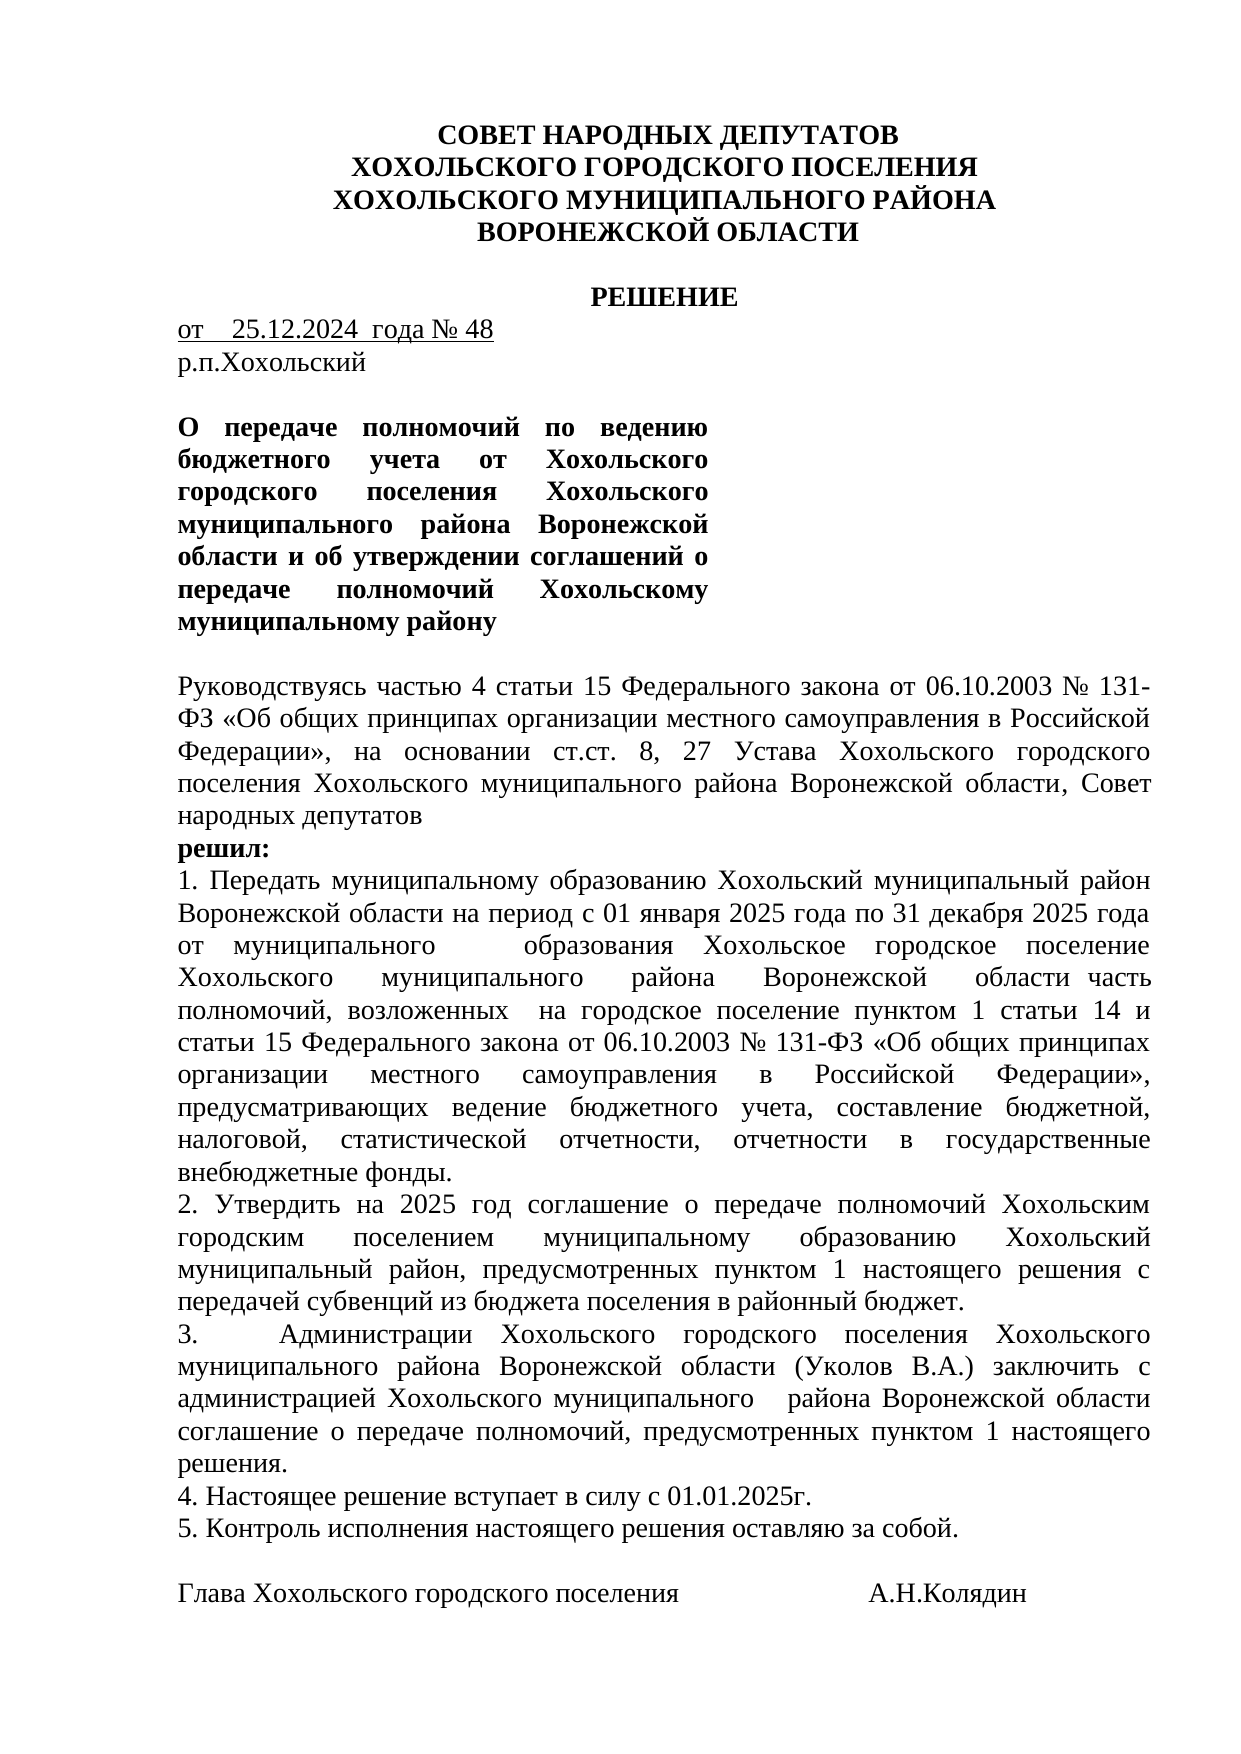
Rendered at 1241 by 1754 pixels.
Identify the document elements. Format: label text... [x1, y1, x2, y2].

text р.п.Хохольский [177, 345, 1152, 377]
text 1. Передать муниципальному образованию Хохольский муниципальный район Воронежской области на период с 01 января 2025 года по 31 декабря 2025 года от муниципального образования Хохольское городское поселение Хохольского муниципального района Воронежской области часть полномочий, возложенных на городское поселение пунктом 1 статьи 14 и статьи 15 Федерального закона от 06.10.2003 № 131-ФЗ «Об общих принципах организации местного самоуправления в Российской Федерации», предусматривающих ведение бюджетного учета, составление бюджетной, налоговой, статистической отчетности, отчетности в государственные внебюджетные фонды. [177, 863, 1152, 1187]
text решил: [177, 831, 1152, 863]
title ХОХОЛЬСКОГО ГОРОДСКОГО ПОСЕЛЕНИЯ [177, 151, 1152, 183]
text 3. Администрации Хохольского городского поселения Хохольского муниципального района Воронежской области (Уколов В.А.) заключить с администрацией Хохольского муниципального района Воронежской области соглашение о передаче полномочий, предусмотренных пунктом 1 настоящего решения. [177, 1317, 1152, 1479]
title СОВЕТ НАРОДНЫХ ДЕПУТАТОВ [177, 118, 1152, 151]
text ХОХОЛЬСКОГО МУНИЦИПАЛЬНОГО РАЙОНА [177, 183, 1152, 215]
text Руководствуясь частью 4 статьи 15 Федерального закона от 06.10.2003 № 131-ФЗ «Об общих принципах организации местного самоуправления в Российской Федерации», на основании ст.ст. 8, 27 Устава Хохольского городского поселения Хохольского муниципального района Воронежской области, Совет народных депутатов [177, 669, 1152, 831]
text 4. Настоящее решение вступает в силу с 01.01.2025г. [177, 1479, 1152, 1511]
text ВОРОНЕЖСКОЙ ОБЛАСТИ [177, 215, 1152, 248]
text РЕШЕНИЕ [177, 280, 1152, 312]
text Глава Хохольского городского поселения А.Н.Колядин [177, 1576, 1152, 1608]
text 2. Утвердить на 2025 год соглашение о передаче полномочий Хохольским городским поселением муниципальному образованию Хохольский муниципальный район, предусмотренных пунктом 1 настоящего решения с передачей субвенций из бюджета поселения в районный бюджет. [177, 1187, 1152, 1317]
subtitle от 25.12.2024 года № 48 [177, 312, 1152, 345]
text О передаче полномочий по ведению бюджетного учета от Хохольского городского поселения Хохольского муниципального района Воронежской области и об утверждении соглашений о передаче полномочий Хохольскому муниципальному району [177, 410, 709, 636]
text 5. Контроль исполнения настоящего решения оставляю за собой. [177, 1511, 1152, 1543]
